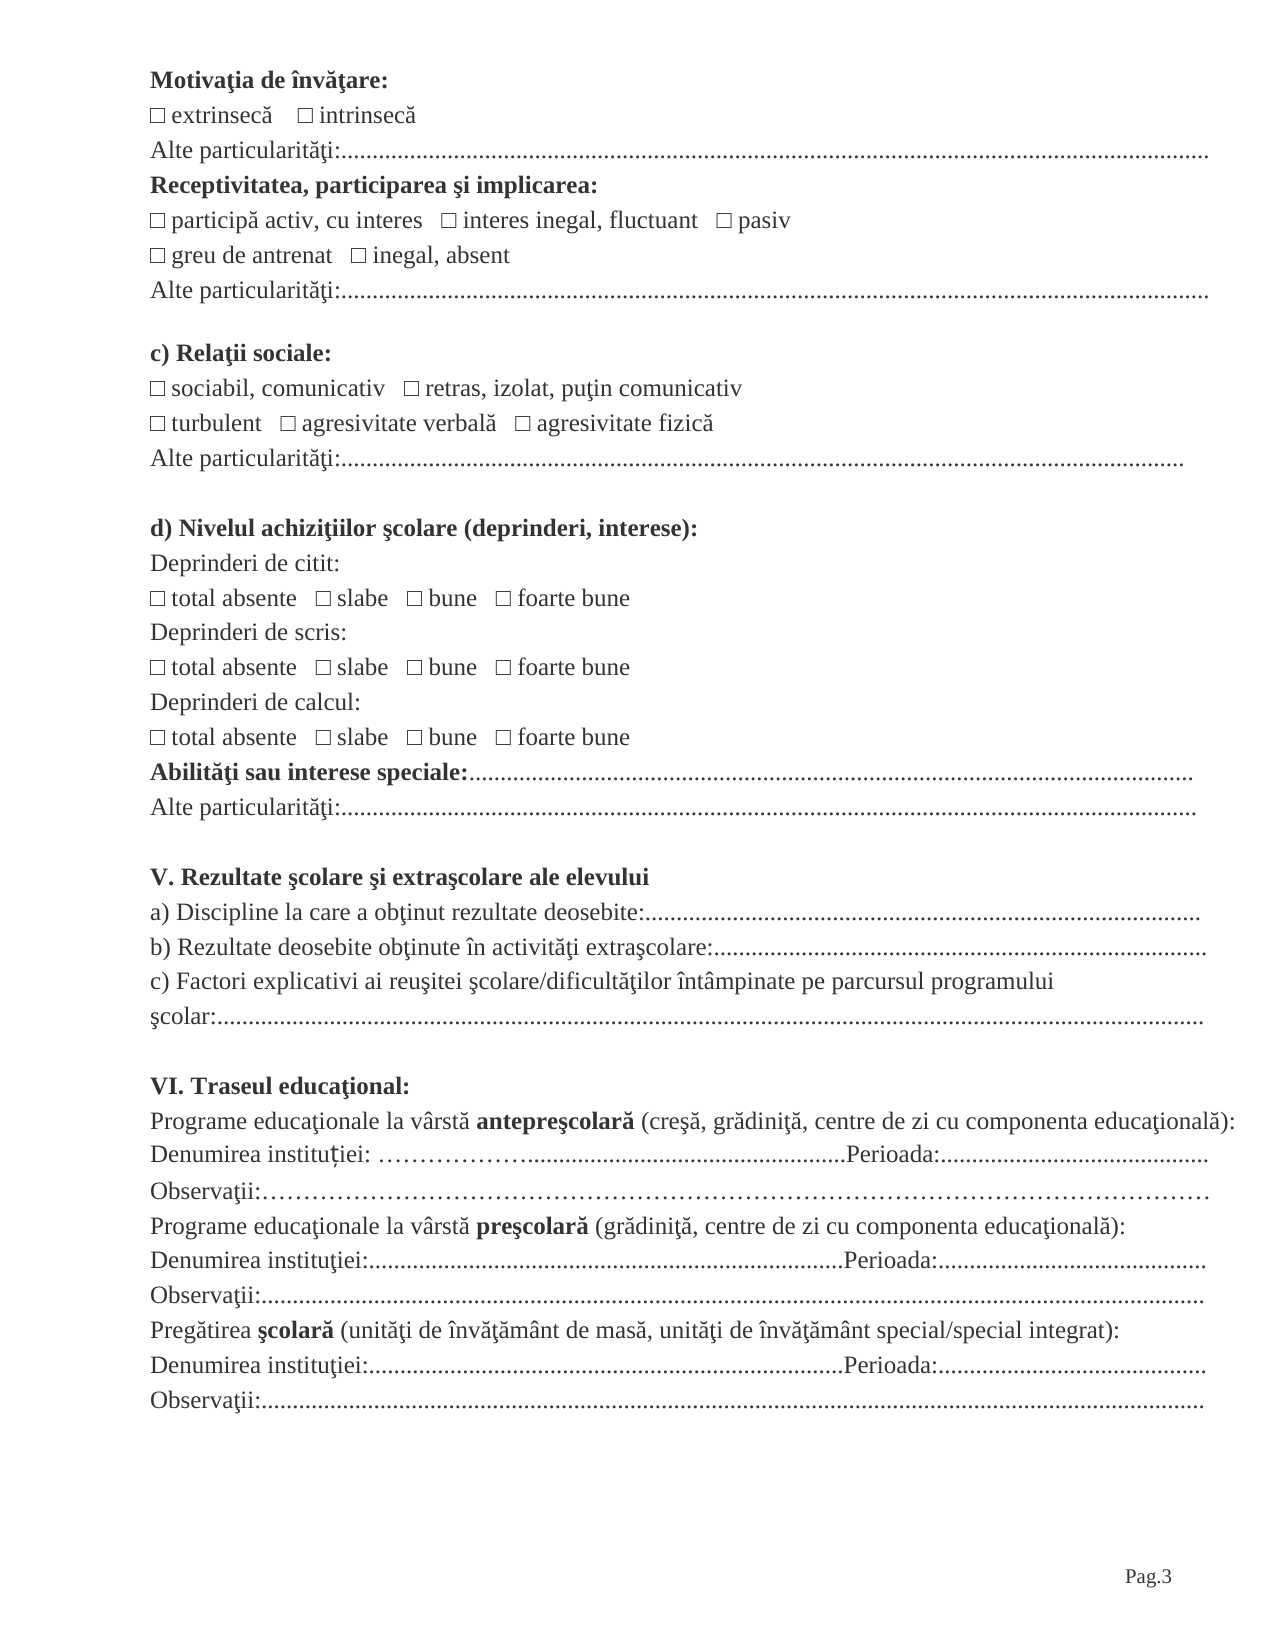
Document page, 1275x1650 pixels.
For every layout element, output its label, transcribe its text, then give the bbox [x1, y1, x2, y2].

text Deprinderi de calcul: [150, 681, 1240, 716]
text Deprinderi de scris: [150, 611, 1240, 646]
text Alte particularităţi:....................................................................................................................................... [150, 437, 1240, 472]
text Observaţii:....................................................................................................................................................... [150, 1274, 1240, 1309]
text Pag.3 [150, 1553, 1240, 1588]
text Denumirea instituţiei:............................................................................Perioada:........................................... [150, 1344, 1240, 1379]
text Denumirea instituției: ………………...................................................Perioada:........................................... [150, 1135, 1240, 1170]
text a) Discipline la care a obţinut rezultate deosebite:......................................................................................... [150, 891, 1240, 925]
text □ turbulent □ agresivitate verbală □ agresivitate fizică [150, 402, 1240, 437]
text Alte particularităţi:......................................................................................................................................... [150, 786, 1240, 821]
text b) Rezultate deosebite obţinute în activităţi extraşcolare:............................................................................... [150, 925, 1240, 960]
text Programe educaţionale la vârstă antepreşcolară (creşă, grădiniţă, centre de zi cu componenta educaţională): [150, 1100, 1240, 1135]
text Alte particularităţi:........................................................................................................................................... [150, 268, 1240, 303]
text Deprinderi de citit: [150, 542, 1240, 576]
text Receptivitatea, participarea şi implicarea: [150, 164, 1240, 199]
text □ greu de antrenat □ inegal, absent [150, 234, 1240, 268]
text d) Nivelul achiziţiilor şcolare (deprinderi, interese): [150, 507, 1240, 542]
text Observaţii:…………………………………………………………………………………………………… [150, 1170, 1240, 1204]
text V. Rezultate şcolare şi extraşcolare ale elevului [150, 856, 1240, 891]
text Alte particularităţi:........................................................................................................................................... [150, 129, 1240, 164]
text □ total absente □ slabe □ bune □ foarte bune [150, 576, 1240, 611]
text □ sociabil, comunicativ □ retras, izolat, puţin comunicativ [150, 367, 1240, 402]
text c) Factori explicativi ai reuşitei şcolare/dificultăţilor întâmpinate pe parcursul programului şcolar:.............................................................................................................................................................. [150, 960, 1240, 1030]
text Denumirea instituţiei:............................................................................Perioada:........................................... [150, 1239, 1240, 1274]
text Pregătirea şcolară (unităţi de învăţământ de masă, unităţi de învăţământ special/special integrat): [150, 1309, 1240, 1344]
text VI. Traseul educaţional: [150, 1065, 1240, 1100]
text □ extrinsecă □ intrinsecă [150, 94, 1240, 129]
text Motivaţia de învăţare: [150, 59, 1240, 94]
text □ participă activ, cu interes □ interes inegal, fluctuant □ pasiv [150, 199, 1240, 234]
text Observaţii:....................................................................................................................................................... [150, 1379, 1240, 1414]
text Abilităţi sau interese speciale:.................................................................................................................... [150, 751, 1240, 786]
text Programe educaţionale la vârstă preşcolară (grădiniţă, centre de zi cu componenta educaţională): [150, 1204, 1240, 1239]
text □ total absente □ slabe □ bune □ foarte bune [150, 646, 1240, 681]
text c) Relaţii sociale: [150, 332, 1240, 367]
text □ total absente □ slabe □ bune □ foarte bune [150, 716, 1240, 751]
